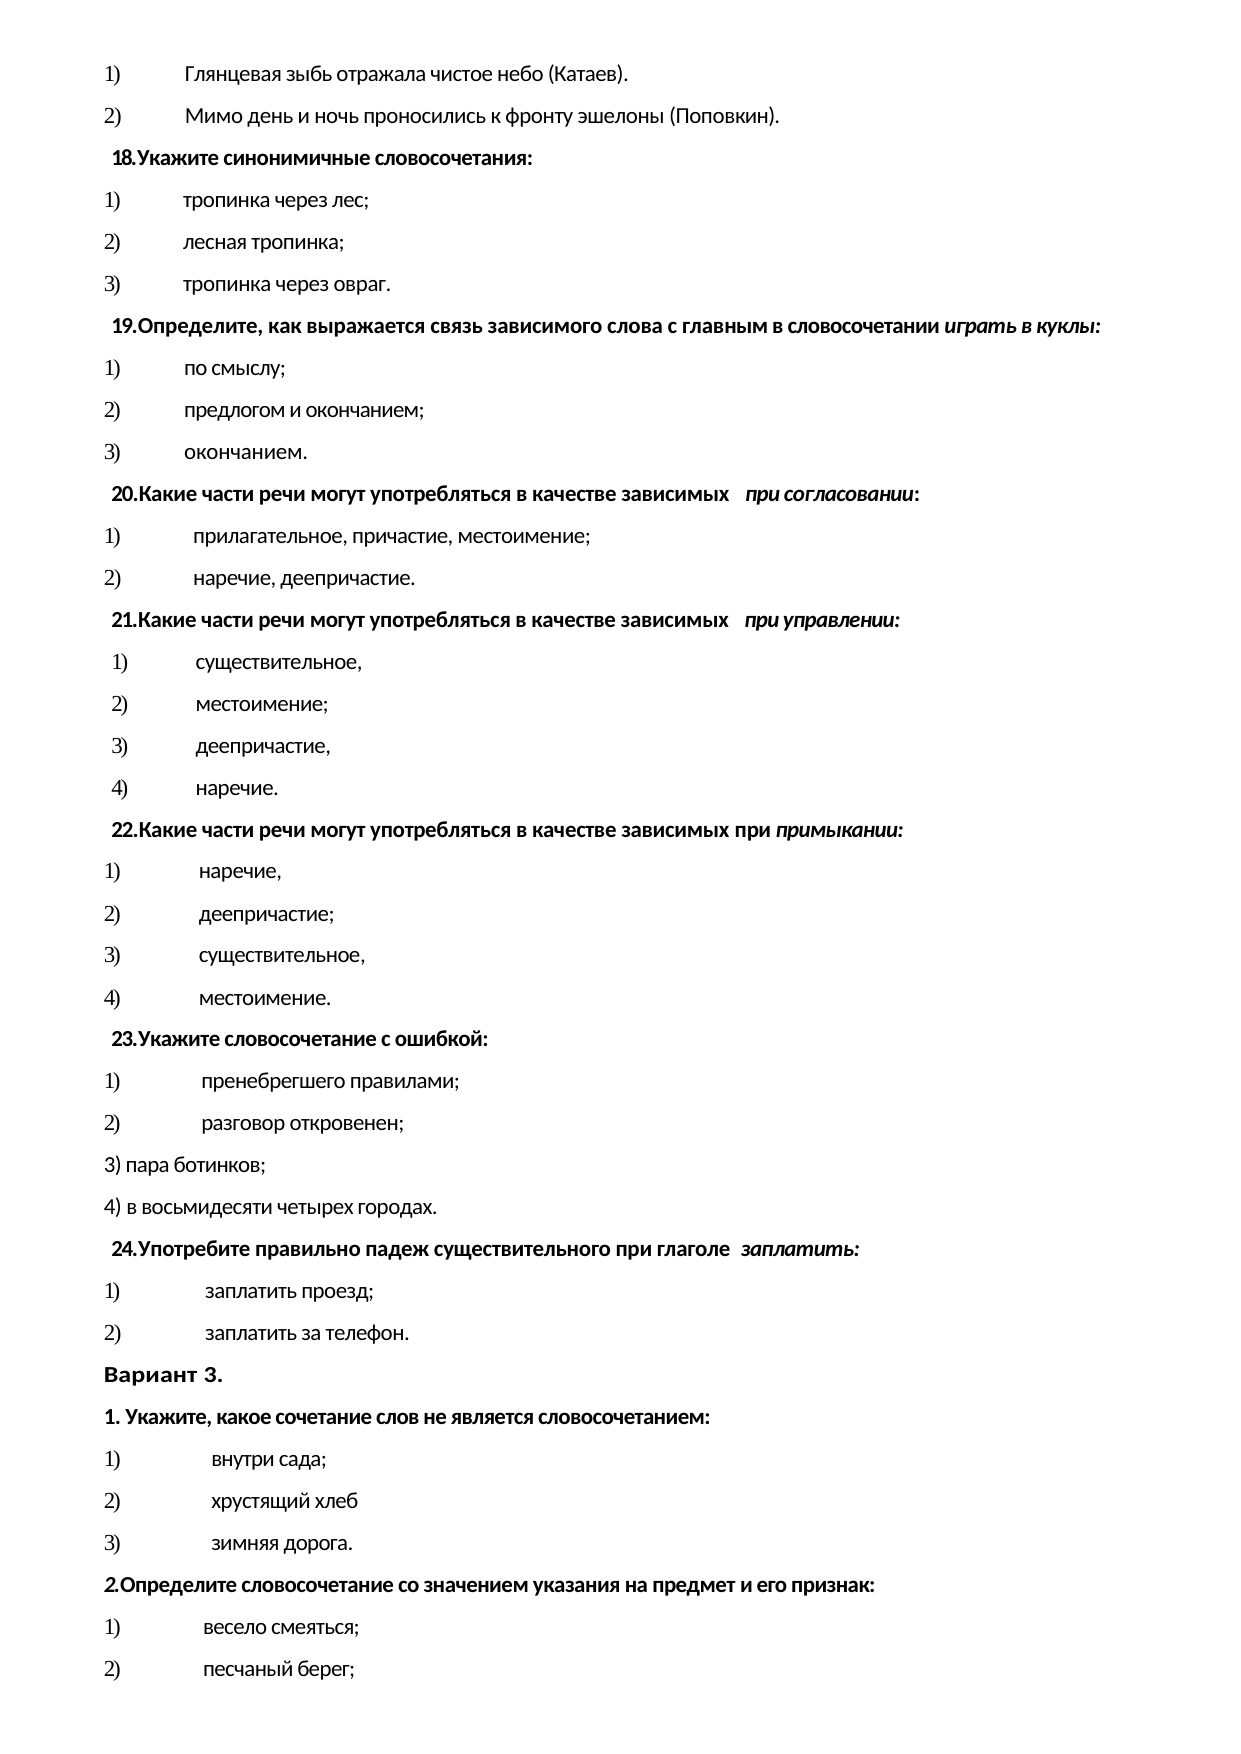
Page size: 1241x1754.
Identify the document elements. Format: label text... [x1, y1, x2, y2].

list заплатить проезд; [103, 1276, 1172, 1304]
text 1. Укажите, какое сочетание слов не является словосочетанием: [103, 1402, 1172, 1430]
list существительное, [103, 941, 1172, 969]
list предлогом и окончанием; [103, 395, 1172, 423]
list разговор откровенен; [103, 1108, 1172, 1137]
list окончанием. [103, 437, 1172, 465]
text 3) пара ботинков; [103, 1151, 1172, 1178]
list наречие, деепричастие. [103, 563, 1172, 591]
list весело смеяться; [103, 1612, 1172, 1640]
list Глянцевая зыбь отражала чистое небо (Катаев). [103, 59, 1172, 87]
list местоимение. [103, 983, 1172, 1011]
list хрустящий хлеб [103, 1486, 1172, 1514]
list существительное, [111, 647, 1172, 675]
text 21.Какие части речи могут употребляться в качестве зависимых при управлении: [111, 605, 1172, 633]
list зимняя дорога. [103, 1528, 1172, 1556]
list лесная тропинка; [103, 227, 1172, 255]
text 19.Определите, как выражается связь зависимого слова с главным в словосочетании играть в куклы: [111, 311, 1172, 339]
text 4) в восьмидесяти четырех городах. [103, 1192, 1172, 1221]
list тропинка через лес; [103, 185, 1172, 213]
list тропинка через овраг. [103, 269, 1172, 297]
text 23.Укажите словосочетание с ошибкой: [111, 1024, 1172, 1053]
text 20.Какие части речи могут употребляться в качестве зависимых при согласовании: [111, 479, 1172, 507]
text 22.Какие части речи могут употребляться в качестве зависимых при примыкании: [111, 815, 1172, 843]
list заплатить за телефон. [103, 1318, 1172, 1346]
list по смыслу; [103, 353, 1172, 381]
list наречие. [111, 773, 1172, 801]
list деепричастие; [103, 899, 1172, 927]
list прилагательное, причастие, местоимение; [103, 521, 1172, 549]
list пренебрегшего правилами; [103, 1067, 1172, 1094]
text 18.Укажите синонимичные словосочетания: [111, 143, 1172, 171]
list Мимо день и ночь проносились к фронту эшелоны (Поповкин). [103, 101, 1172, 129]
list песчаный берег; [103, 1654, 1172, 1682]
text 2.Определите словосочетание со значением указания на предмет и его признак: [103, 1570, 1172, 1598]
text 24.Употребите правильно падеж существительного при глаголе заплатить: [111, 1234, 1172, 1262]
list внутри сада; [103, 1444, 1172, 1472]
text Вариант 3. [103, 1360, 1172, 1388]
list местоимение; [111, 689, 1172, 717]
list деепричастие, [111, 731, 1172, 759]
list наречие, [103, 857, 1172, 885]
